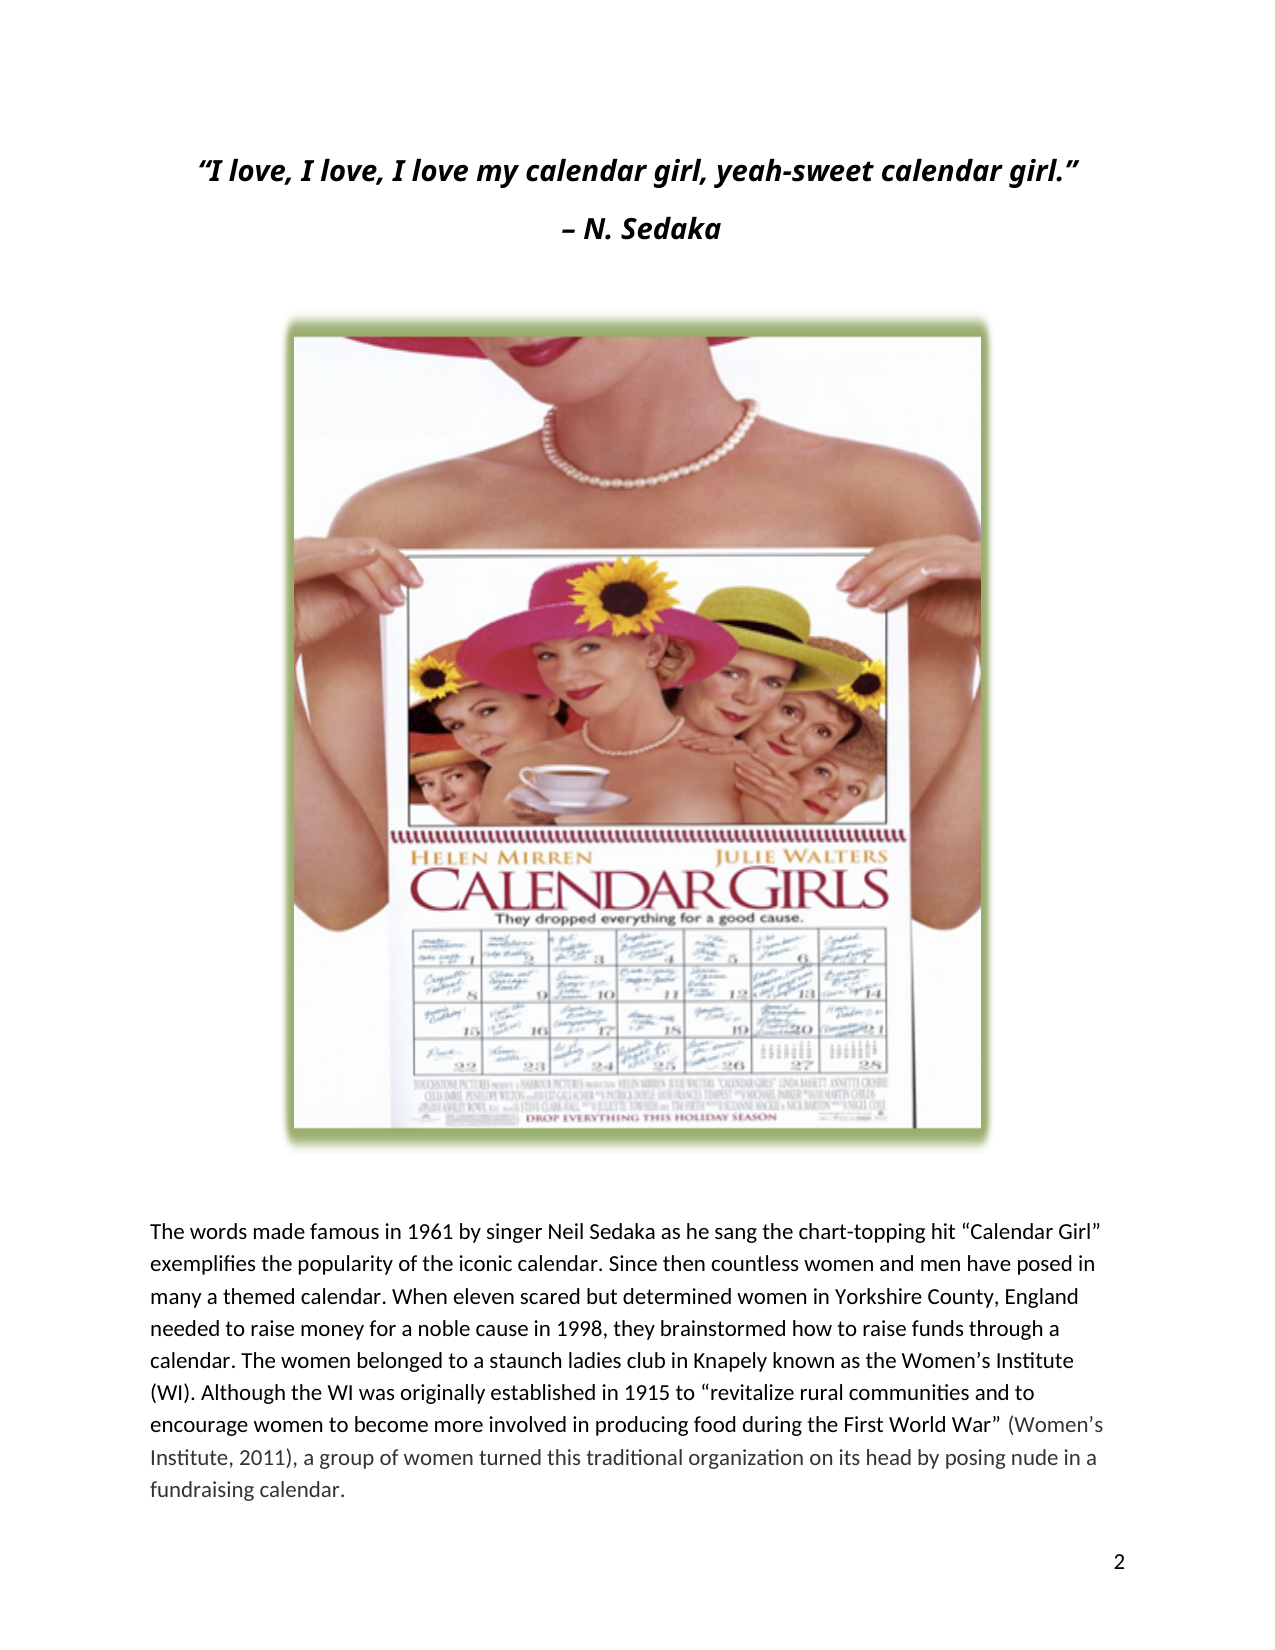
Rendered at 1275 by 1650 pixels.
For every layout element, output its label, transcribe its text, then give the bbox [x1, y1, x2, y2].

picture [278, 310, 997, 1154]
text – N. Sedaka [150, 208, 1125, 248]
text The words made famous in 1961 by singer Neil Sedaka as he sang the chart-topping hit “Calendar Girl” exemplifies the popularity of the iconic calendar. Since then countless women and men have posed in many a themed calendar. When eleven scared but determined women in needed to raise money for a noble cause in 1998, they brainstormed how to raise funds through a calendar. The women belonged to a staunch ladies club in Knapely known as the Women’s Institute (WI). Although the WI was originally established in 1915 to “revitalize rural communities and to encourage women to become more involved in producing food during the First World War” (Women’s Institute, 2011), a group of women turned this traditional organization on its head by posing nude in a fundraising calendar. [150, 1217, 1125, 1503]
text “I love, I love, I love my calendar girl, yeah-sweet calendar girl.” [150, 150, 1125, 190]
